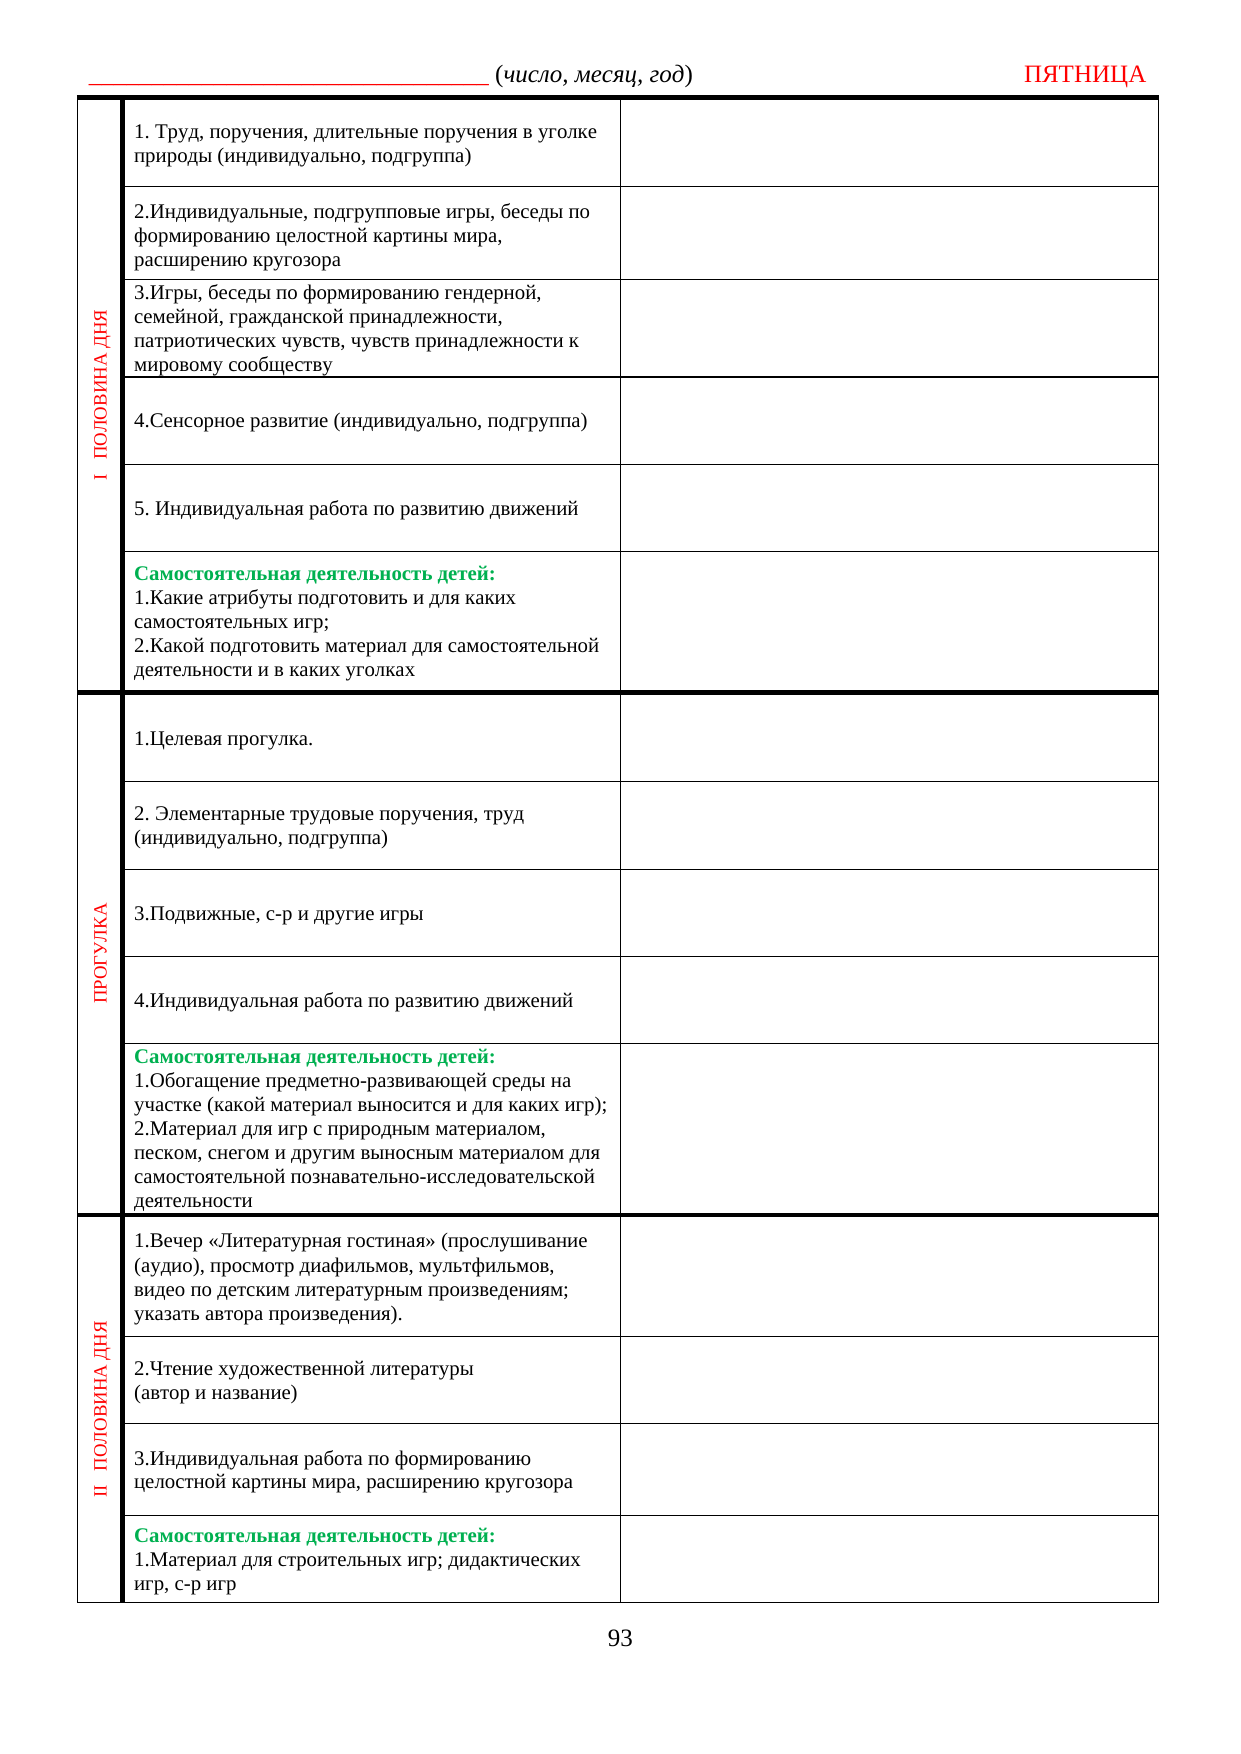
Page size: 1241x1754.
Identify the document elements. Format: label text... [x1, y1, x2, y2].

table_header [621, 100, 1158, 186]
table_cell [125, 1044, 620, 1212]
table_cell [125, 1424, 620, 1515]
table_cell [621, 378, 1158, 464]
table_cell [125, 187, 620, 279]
text ________________________________ (число, месяц, год) ПЯТНИЦА [89, 59, 1152, 88]
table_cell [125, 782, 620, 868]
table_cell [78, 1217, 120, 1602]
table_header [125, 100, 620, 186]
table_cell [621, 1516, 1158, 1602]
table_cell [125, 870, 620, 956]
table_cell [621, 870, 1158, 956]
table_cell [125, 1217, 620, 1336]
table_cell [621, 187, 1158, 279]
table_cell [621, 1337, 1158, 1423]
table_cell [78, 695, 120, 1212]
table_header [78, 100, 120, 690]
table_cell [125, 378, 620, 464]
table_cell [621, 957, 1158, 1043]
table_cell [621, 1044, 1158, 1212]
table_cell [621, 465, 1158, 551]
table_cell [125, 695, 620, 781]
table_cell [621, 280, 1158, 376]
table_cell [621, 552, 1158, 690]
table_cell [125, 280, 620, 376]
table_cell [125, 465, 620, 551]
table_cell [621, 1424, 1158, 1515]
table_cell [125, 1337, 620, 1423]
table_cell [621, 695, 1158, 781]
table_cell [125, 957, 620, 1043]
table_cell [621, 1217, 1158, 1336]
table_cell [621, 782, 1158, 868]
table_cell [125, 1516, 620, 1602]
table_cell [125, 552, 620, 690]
